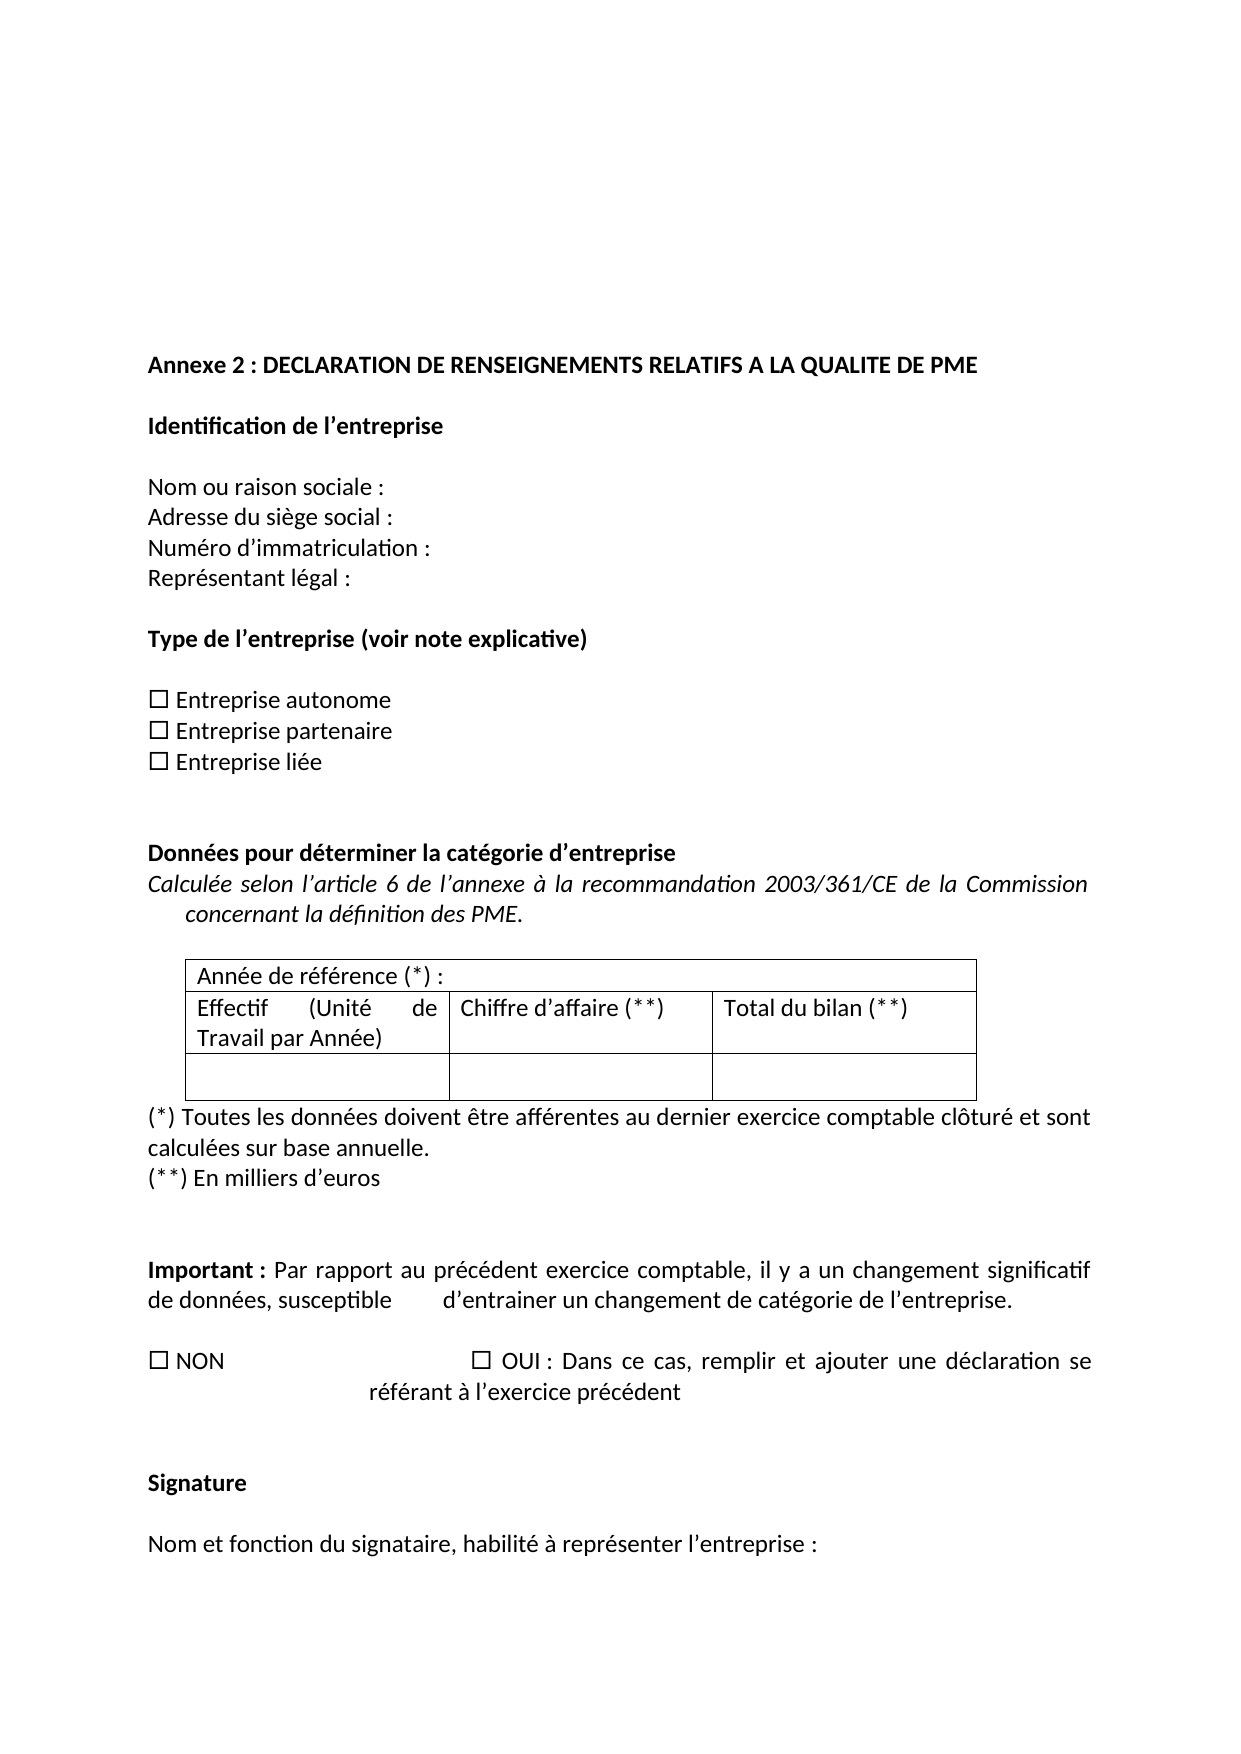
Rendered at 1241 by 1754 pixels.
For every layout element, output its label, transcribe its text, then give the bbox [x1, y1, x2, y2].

text Nom et fonction du signataire, habilité à représenter l’entreprise : [148, 1529, 1093, 1559]
table_cell [450, 1054, 712, 1100]
table_cell Chiffre d’affaire (**) [450, 992, 712, 1053]
text Nom ou raison sociale : [148, 471, 1093, 501]
text Représentant légal : [148, 562, 1093, 593]
text NON OUI : Dans ce cas, remplir et ajouter une déclaration se référant à l’exercice précédent [148, 1346, 1093, 1407]
text Entreprise liée [148, 746, 1093, 776]
table_header Année de référence (*) : [186, 960, 976, 991]
table_cell [713, 1054, 976, 1100]
text Calculée selon l’article 6 de l’annexe à la recommandation 2003/361/CE de la Commission concernant la définition des PME. [148, 868, 1093, 929]
text (*) Toutes les données doivent être afférentes au dernier exercice comptable clôturé et sont calculées sur base annuelle. [148, 1101, 1093, 1162]
text Identification de l’entreprise [148, 410, 1093, 440]
text Adresse du siège social : [148, 501, 1093, 532]
text Données pour déterminer la catégorie d’entreprise [148, 837, 1093, 868]
text Entreprise autonome [148, 684, 1093, 715]
table_cell Total du bilan (**) [713, 992, 976, 1053]
text Entreprise partenaire [148, 715, 1093, 746]
text Numéro d’immatriculation : [148, 532, 1093, 562]
text Important : Par rapport au précédent exercice comptable, il y a un changement significatif de données, susceptible d’entrainer un changement de catégorie de l’entreprise. [148, 1254, 1093, 1315]
text Annexe 2 : DECLARATION DE RENSEIGNEMENTS RELATIFS A LA QUALITE DE PME [148, 349, 1093, 379]
text (**) En milliers d’euros [148, 1162, 1093, 1193]
text Signature [148, 1468, 1093, 1498]
table_cell [186, 1054, 449, 1100]
text Type de l’entreprise (voir note explicative) [148, 623, 1093, 654]
table_cell Effectif (Unité de Travail par Année) [186, 992, 449, 1053]
